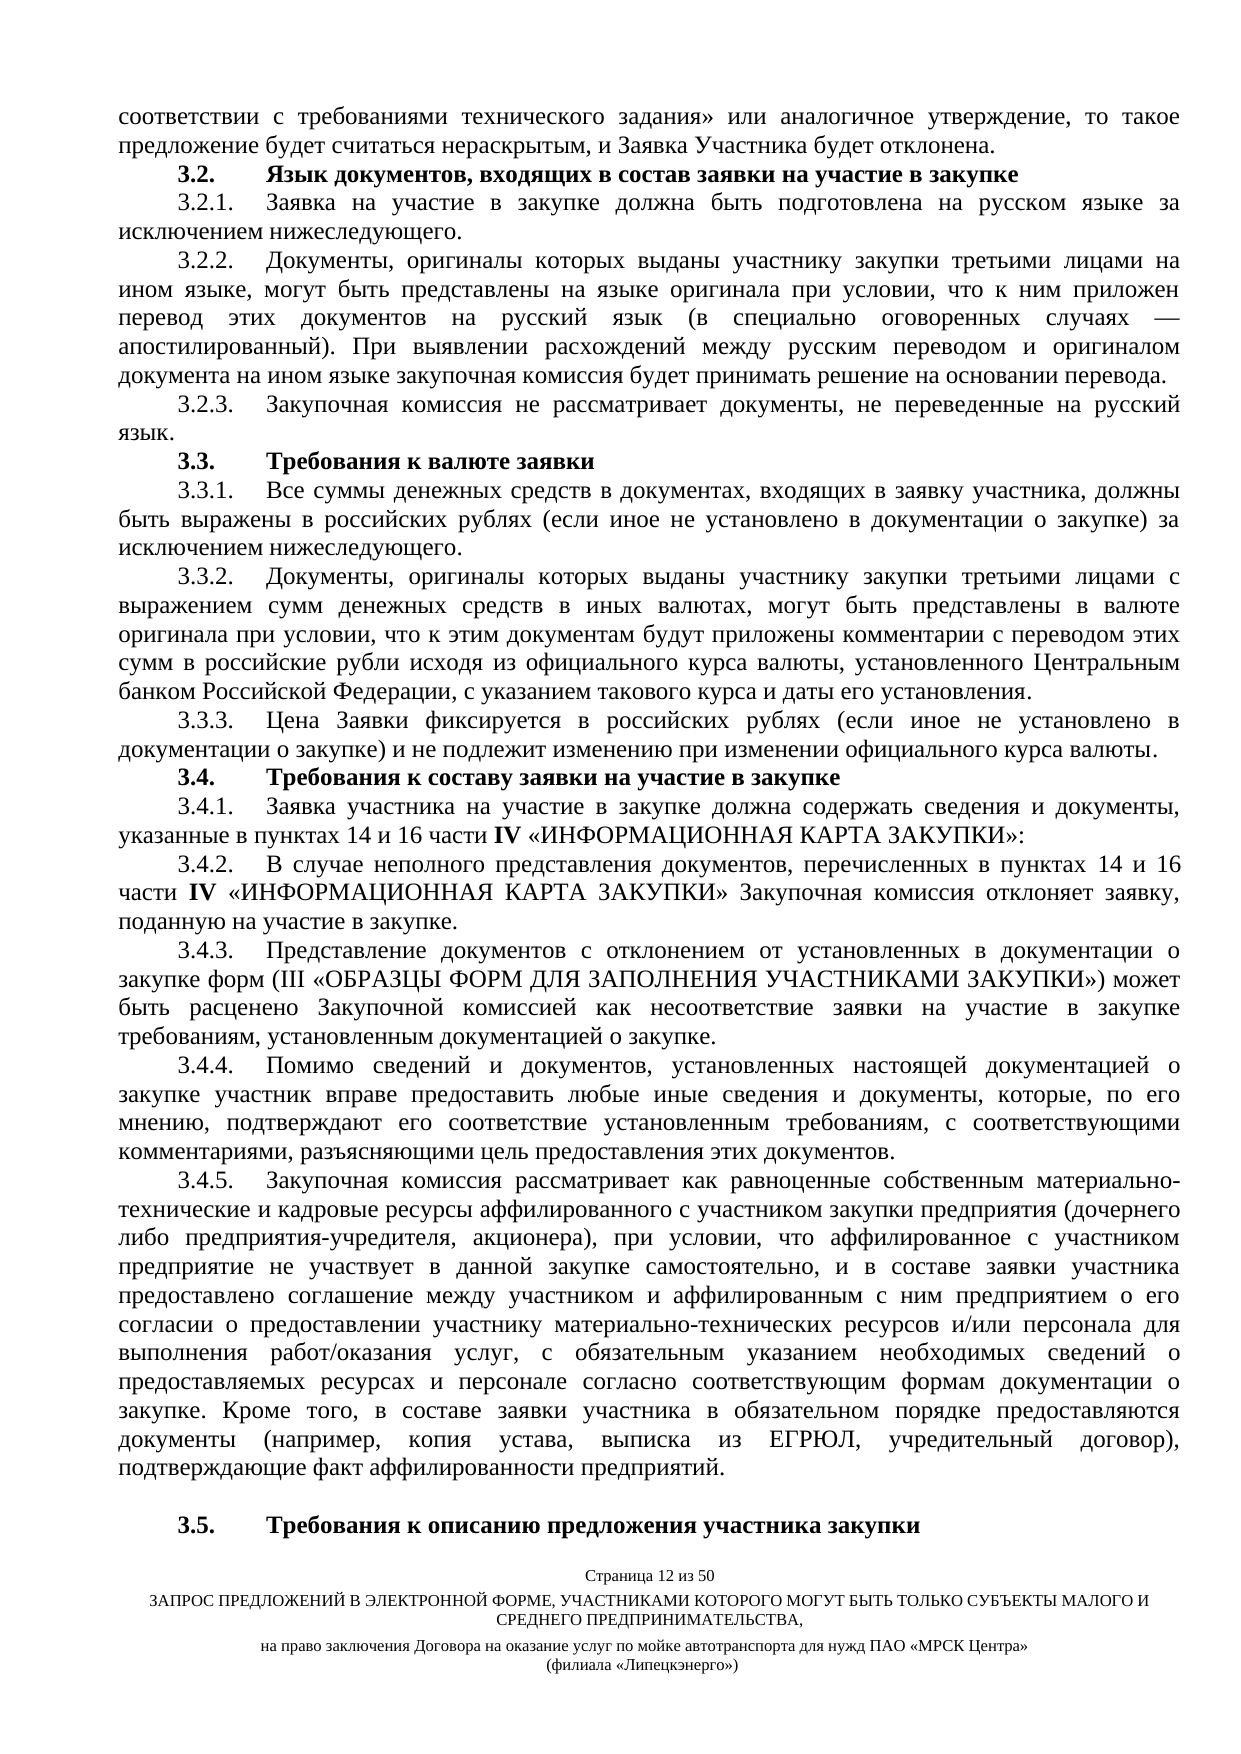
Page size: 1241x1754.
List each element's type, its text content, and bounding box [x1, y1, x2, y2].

subtitle В случае неполного представления документов, перечисленных в пунктах 14 и 16 части IV «ИНФОРМАЦИОННАЯ КАРТА ЗАКУПКИ» Закупочная комиссия отклоняет заявку, поданную на участие в закупке. [118, 849, 1181, 935]
subtitle Требования к составу заявки на участие в закупке [118, 762, 1181, 791]
subtitle Закупочная комиссия не рассматривает документы, не переведенные на русский язык. [118, 389, 1181, 446]
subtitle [118, 101, 1181, 159]
subtitle Все суммы денежных средств в документах, входящих в заявку участника, должны быть выражены в российских рублях (если иное не установлено в документации о закупке) за исключением нижеследующего. [118, 475, 1181, 561]
subtitle Документы, оригиналы которых выданы участнику закупки третьими лицами на ином языке, могут быть представлены на языке оригинала при условии, что к ним приложен перевод этих документов на русский язык (в специально оговоренных случаях — апостилированный). При выявлении расхождений между русским переводом и оригиналом документа на ином языке закупочная комиссия будет принимать решение на основании перевода. [118, 245, 1181, 389]
subtitle Цена Заявки фиксируется в российских рублях (если иное не установлено в документации о закупке) и не подлежит изменению при изменении официального курса валюты. [118, 705, 1181, 762]
subtitle Заявка на участие в закупке должна быть подготовлена на русском языке за исключением нижеследующего. [118, 187, 1181, 245]
subtitle Заявка участника на участие в закупке должна содержать сведения и документы, указанные в пунктах 14 и 16 части IV «ИНФОРМАЦИОННАЯ КАРТА ЗАКУПКИ»: [118, 791, 1181, 849]
subtitle Закупочная комиссия рассматривает как равноценные собственным материально-технические и кадровые ресурсы аффилированного с участником закупки предприятия (дочернего либо предприятия-учредителя, акционера), при условии, что аффилированное с участником предприятие не участвует в данной закупке самостоятельно, и в составе заявки участника предоставлено соглашение между участником и аффилированным с ним предприятием о его согласии о предоставлении участнику материально-технических ресурсов и/или персонала для выполнения работ/оказания услуг, с обязательным указанием необходимых сведений о предоставляемых ресурсах и персонале согласно соответствующим формам документации о закупке. Кроме того, в составе заявки участника в обязательном порядке предоставляются документы (например, копия устава, выписка из ЕГРЮЛ, учредительный договор), подтверждающие факт аффилированности предприятий. [118, 1165, 1181, 1481]
subtitle Представление документов с отклонением от установленных в документации о закупке форм (III «ОБРАЗЦЫ ФОРМ ДЛЯ ЗАПОЛНЕНИЯ УЧАСТНИКАМИ ЗАКУПКИ») может быть расценено Закупочной комиссией как несоответствие заявки на участие в закупке требованиям, установленным документацией о закупке. [118, 935, 1181, 1050]
subtitle Требования к валюте заявки [118, 446, 1181, 475]
subtitle Документы, оригиналы которых выданы участнику закупки третьими лицами с выражением сумм денежных средств в иных валютах, могут быть представлены в валюте оригинала при условии, что к этим документам будут приложены комментарии с переводом этих сумм в российские рубли исходя из официального курса валюты, установленного Центральным банком Российской Федерации, с указанием такового курса и даты его установления. [118, 561, 1181, 705]
subtitle Требования к описанию предложения участника закупки [118, 1510, 1181, 1539]
subtitle Помимо сведений и документов, установленных настоящей документацией о закупке участник вправе предоставить любые иные сведения и документы, которые, по его мнению, подтверждают его соответствие установленным требованиям, с соответствующими комментариями, разъясняющими цель предоставления этих документов. [118, 1050, 1181, 1165]
subtitle Язык документов, входящих в состав заявки на участие в закупке [118, 159, 1181, 187]
